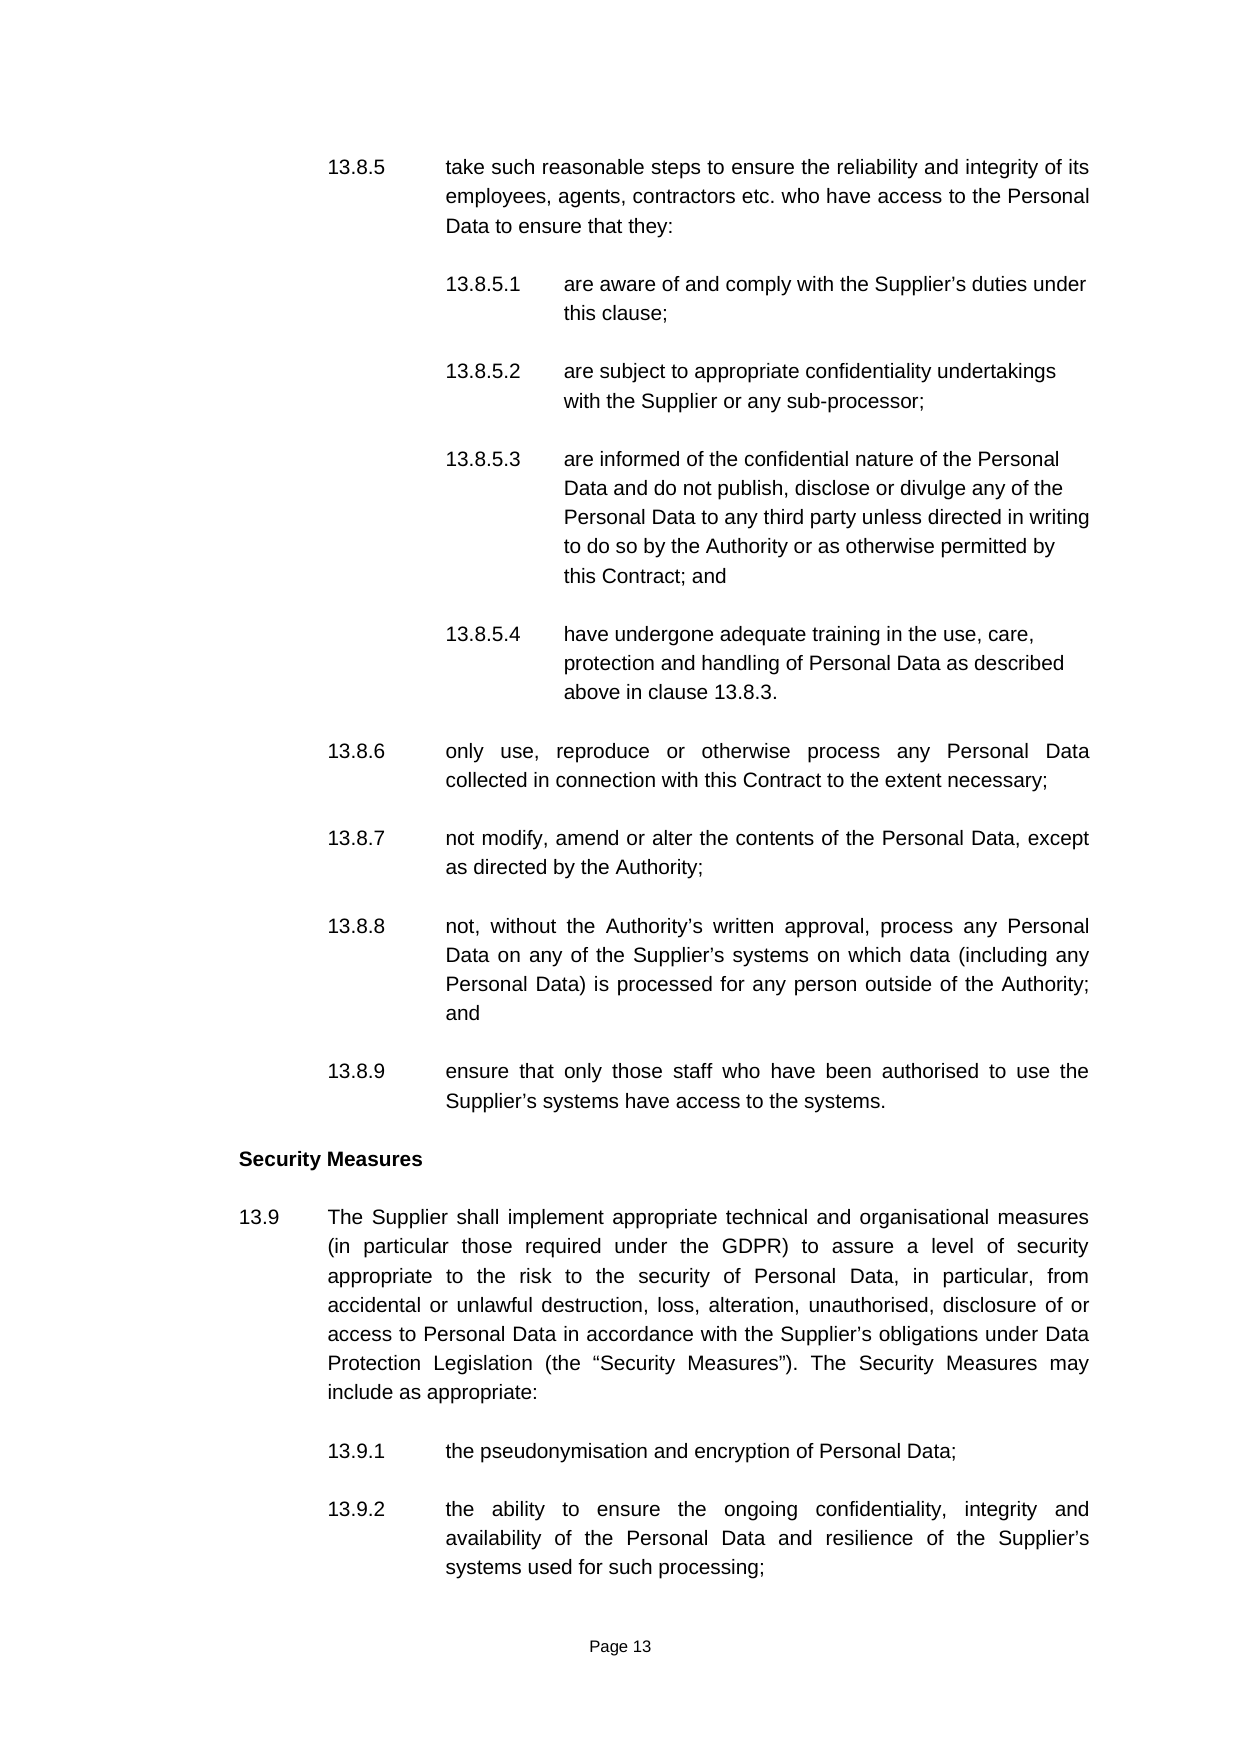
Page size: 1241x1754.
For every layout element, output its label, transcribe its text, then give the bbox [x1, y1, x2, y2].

list the ability to ensure the ongoing confidentiality, integrity and availability of the Personal Data and resilience of the Supplier’s systems used for such processing; [327, 1492, 1090, 1579]
list ensure that only those staff who have been authorised to use the Supplier’s systems have access to the systems. [327, 1054, 1090, 1112]
list not modify, amend or alter the contents of the Personal Data, except as directed by the Authority; [327, 821, 1090, 879]
list have undergone adequate training in the use, care, protection and handling of Personal Data as described above in clause 13.8.3. [445, 617, 1090, 704]
list take such reasonable steps to ensure the reliability and integrity of its employees, agents, contractors etc. who have access to the Personal Data to ensure that they: [327, 150, 1090, 237]
text Security Measures [150, 1142, 1090, 1171]
list the pseudonymisation and encryption of Personal Data; [327, 1433, 1090, 1462]
list are informed of the confidential nature of the Personal Data and do not publish, disclose or divulge any of the Personal Data to any third party unless directed in writing to do so by the Authority or as otherwise permitted by this Contract; and [445, 442, 1090, 587]
list The Supplier shall implement appropriate technical and organisational measures (in particular those required under the GDPR) to assure a level of security appropriate to the risk to the security of Personal Data, in particular, from accidental or unlawful destruction, loss, alteration, unauthorised, disclosure of or access to Personal Data in accordance with the Supplier’s obligations under Data Protection Legislation (the “Security Measures”). The Security Measures may include as appropriate: [239, 1200, 1090, 1404]
list only use, reproduce or otherwise process any Personal Data collected in connection with this Contract to the extent necessary; [327, 733, 1090, 792]
list are aware of and comply with the Supplier’s duties under this clause; [445, 267, 1090, 325]
list not, without the Authority’s written approval, process any Personal Data on any of the Supplier’s systems on which data (including any Personal Data) is processed for any person outside of the Authority; and [327, 908, 1090, 1025]
list are subject to appropriate confidentiality undertakings with the Supplier or any sub-processor; [445, 354, 1090, 412]
